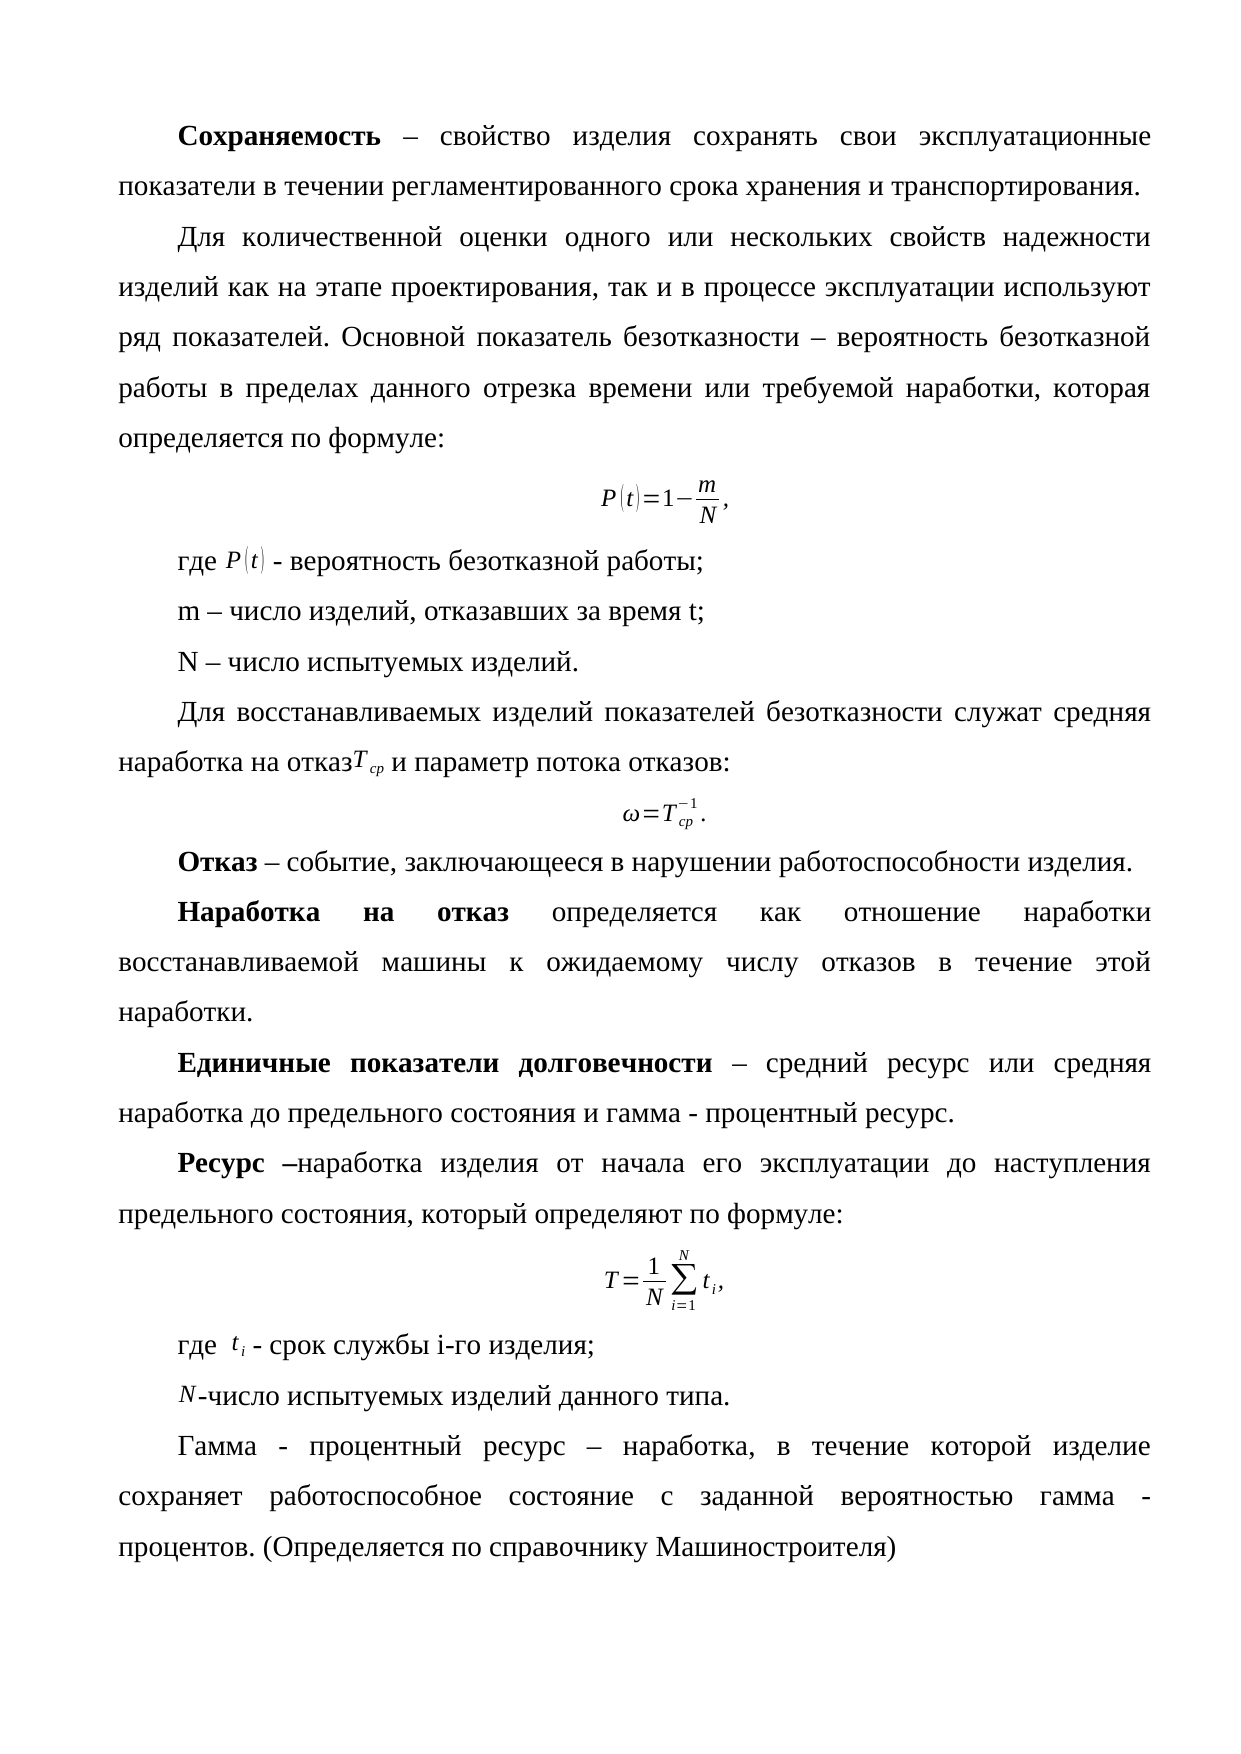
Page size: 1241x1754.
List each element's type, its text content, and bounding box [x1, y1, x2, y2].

text где - срок службы i-го изделия; [118, 1327, 1152, 1361]
text Для количественной оценки одного или нескольких свойств надежности изделий как на этапе проектирования, так и в процессе эксплуатации используют ряд показателей. Основной показатель безотказности – вероятность безотказной работы в пределах данного отрезка времени или требуемой наработки, которая определяется по формуле: [118, 219, 1152, 453]
text Единичные показатели долговечности – средний ресурс или средняя наработка до предельного состояния и гамма - процентный ресурс. [118, 1045, 1152, 1129]
text Отказ – событие, заключающееся в нарушении работоспособности изделия. [118, 844, 1152, 877]
text Гамма - процентный ресурс – наработка, в течение которой изделие сохраняет работоспособное состояние с заданной вероятностью гамма - процентов. (Определяется по справочнику Машиностроителя) [118, 1428, 1152, 1562]
text m – число изделий, отказавших за время t; [118, 593, 1152, 627]
text -число испытуемых изделий данного типа. [118, 1378, 1152, 1411]
text N – число испытуемых изделий. [118, 644, 1152, 677]
text Ресурс –наработка изделия от начала его эксплуатации до наступления предельного состояния, который определяют по формуле: [118, 1146, 1152, 1229]
text Наработка на отказ определяется как отношение наработки восстанавливаемой машины к ожидаемому числу отказов в течение этой наработки. [118, 894, 1152, 1028]
text где - вероятность безотказной работы; [118, 543, 1152, 577]
text Сохраняемость – свойство изделия сохранять свои эксплуатационные показатели в течении регламентированного срока хранения и транспортирования. [118, 118, 1152, 202]
text Для восстанавливаемых изделий показателей безотказности служат средняя наработка на отказ и параметр потока отказов: [118, 694, 1152, 778]
